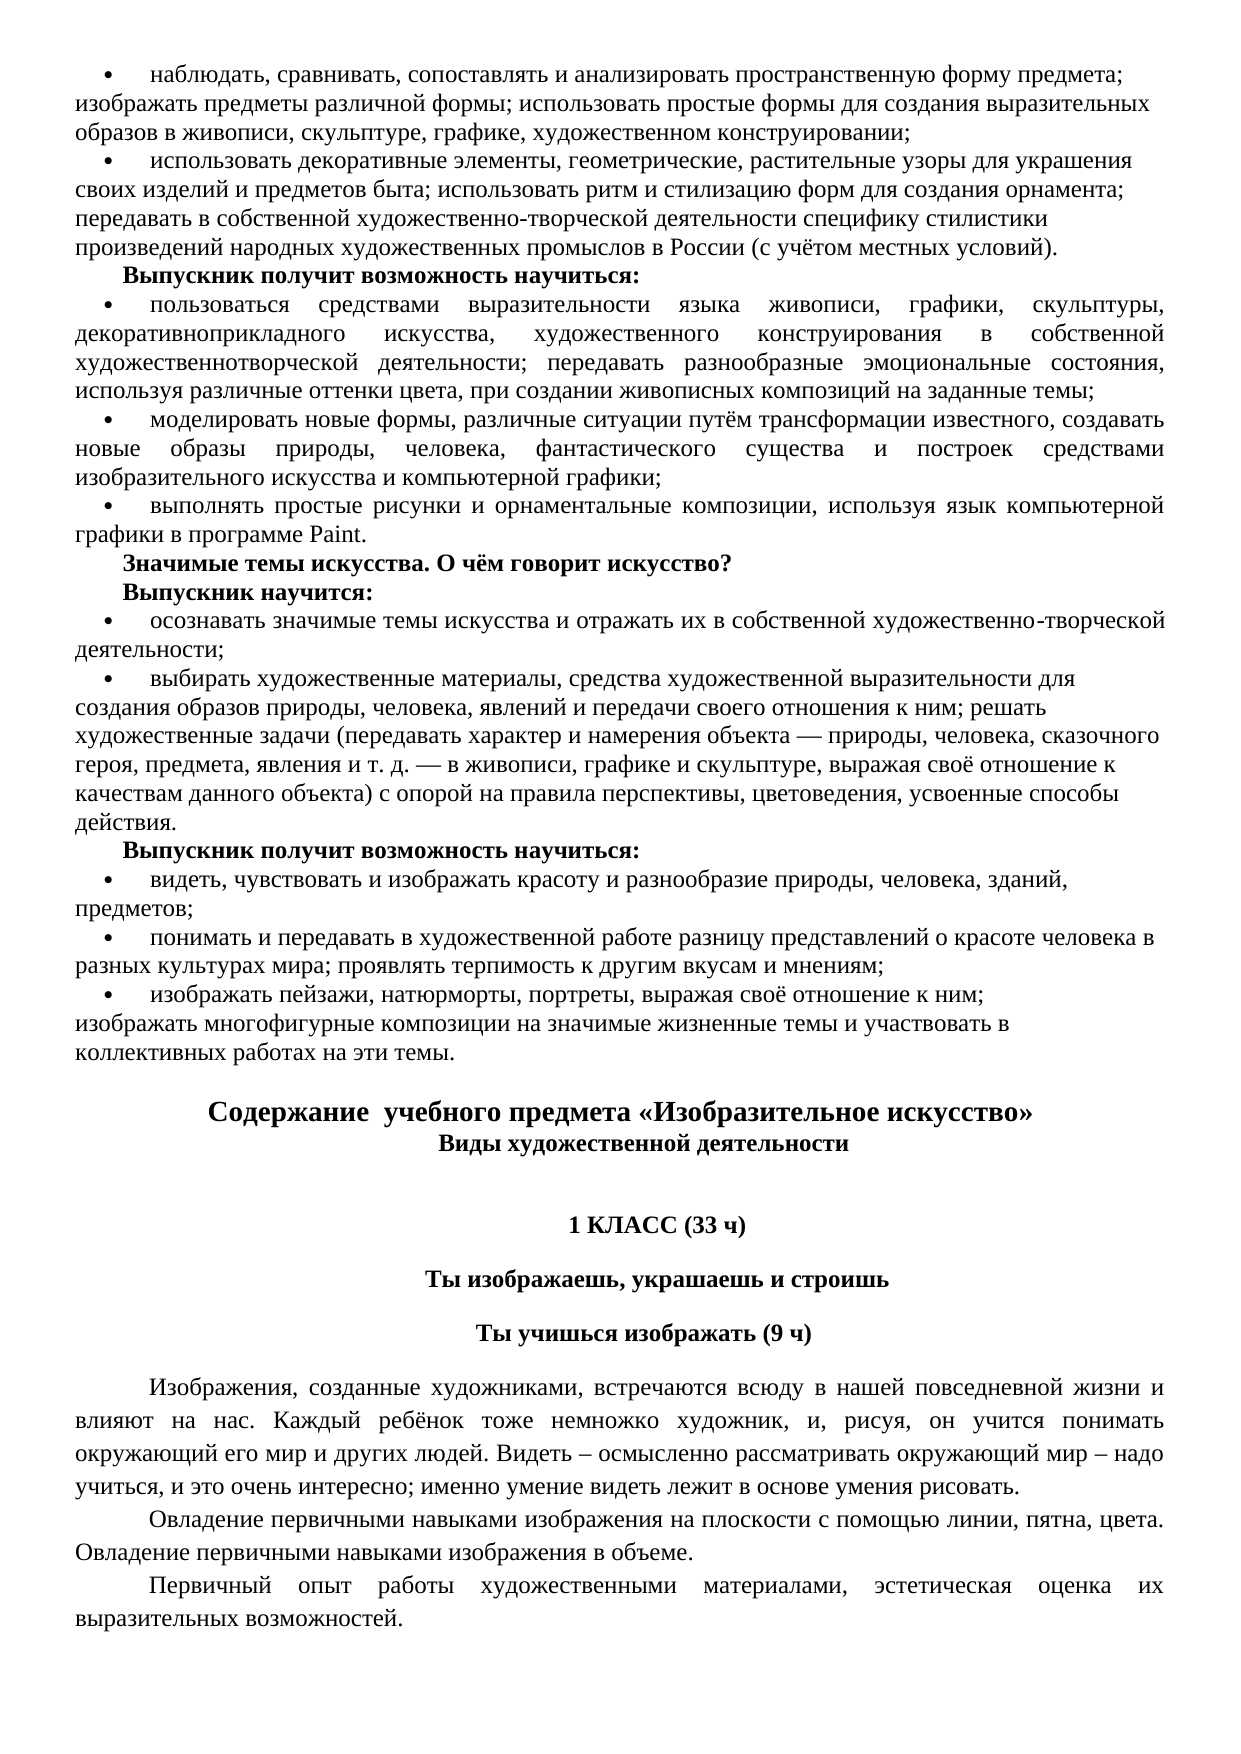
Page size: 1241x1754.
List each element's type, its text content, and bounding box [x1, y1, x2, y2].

text Содержание учебного предмета «Изобразительное искусство» [75, 1094, 1165, 1128]
text Ты учишься изображать (9 ч) [75, 1318, 1165, 1347]
list моделировать новые формы, различные ситуации путём трансформации известного, создавать новые образы природы, человека, фантастического существа и построек средствами изобразительного искусства и компьютерной графики; [75, 404, 1165, 490]
text 1 КЛАСС (33 ч) [75, 1210, 1165, 1239]
text Ты изображаешь, украшаешь и строишь [75, 1264, 1165, 1293]
text изображать многофигурные композиции на значимые жизненные темы и участвовать в коллективных работах на эти темы. [75, 1008, 1165, 1065]
text Выпускник получит возможность научиться: [75, 260, 1165, 289]
list выполнять простые рисунки и орнаментальные композиции, используя язык компьютерной графики в программе Paint. [75, 490, 1165, 548]
list понимать и передавать в художественной работе разницу представлений о красоте человека в разных культурах мира; проявлять терпимость к другим вкусам и мнениям; [75, 922, 1165, 979]
list использовать декоративные элементы, геометрические, растительные узоры для украшения своих изделий и предметов быта; использовать ритм и стилизацию форм для создания орнамента; передавать в собственной художественно-творческой деятельности специфику стилистики произведений народных художественных промыслов в России (с учётом местных условий). [75, 145, 1165, 260]
text Значимые темы искусства. О чём говорит искусство? [122, 548, 1165, 577]
text Овладение первичными навыками изображения на плоскости с помощью линии, пятна, цвета. Овладение первичными навыками изображения в объеме. [75, 1504, 1165, 1566]
list наблюдать, сравнивать, сопоставлять и анализировать пространственную форму предмета; изображать предметы различной формы; использовать простые формы для создания выразительных образов в живописи, скульптуре, графике, художественном конструировании; [75, 59, 1165, 145]
text Выпускник научится: [75, 577, 1165, 605]
list видеть, чувствовать и изображать красоту и разнообразие природы, человека, зданий, предметов; [75, 864, 1165, 922]
list пользоваться средствами выразительности языка живописи, графики, скульптуры, декоративноприкладного искусства, художественного конструирования в собственной художественнотворческой деятельности; передавать разнообразные эмоциональные состояния, используя различные оттенки цвета, при создании живописных композиций на заданные темы; [75, 289, 1165, 404]
text Выпускник получит возможность научиться: [75, 835, 1165, 864]
list выбирать художественные материалы, средства художественной выразительности для создания образов природы, человека, явлений и передачи своего отношения к ним; решать художественные задачи (передавать характер и намерения объекта — природы, человека, сказочного героя, предмета, явления и т. д. — в живописи, графике и скульптуре, выражая своё отношение к качествам данного объекта) с опорой на правила перспективы, цветоведения, усвоенные способы действия. [75, 663, 1165, 835]
text Изображения, созданные художниками, встречаются всюду в нашей повседневной жизни и влияют на нас. Каждый ребёнок тоже немножко художник, и, рисуя, он учится понимать окружающий его мир и других людей. Видеть – осмысленно рассматривать окружающий мир – надо учиться, и это очень интересно; именно умение видеть лежит в основе умения рисовать. [75, 1372, 1165, 1500]
text Первичный опыт работы художественными материалами, эстетическая оценка их выразительных возможностей. [75, 1570, 1165, 1632]
list изображать пейзажи, натюрморты, портреты, выражая своё отношение к ним; [75, 979, 1165, 1008]
text Виды художественной деятельности [75, 1128, 1165, 1156]
list осознавать значимые темы искусства и отражать их в собственной художественно-творческой деятельности; [75, 605, 1165, 663]
